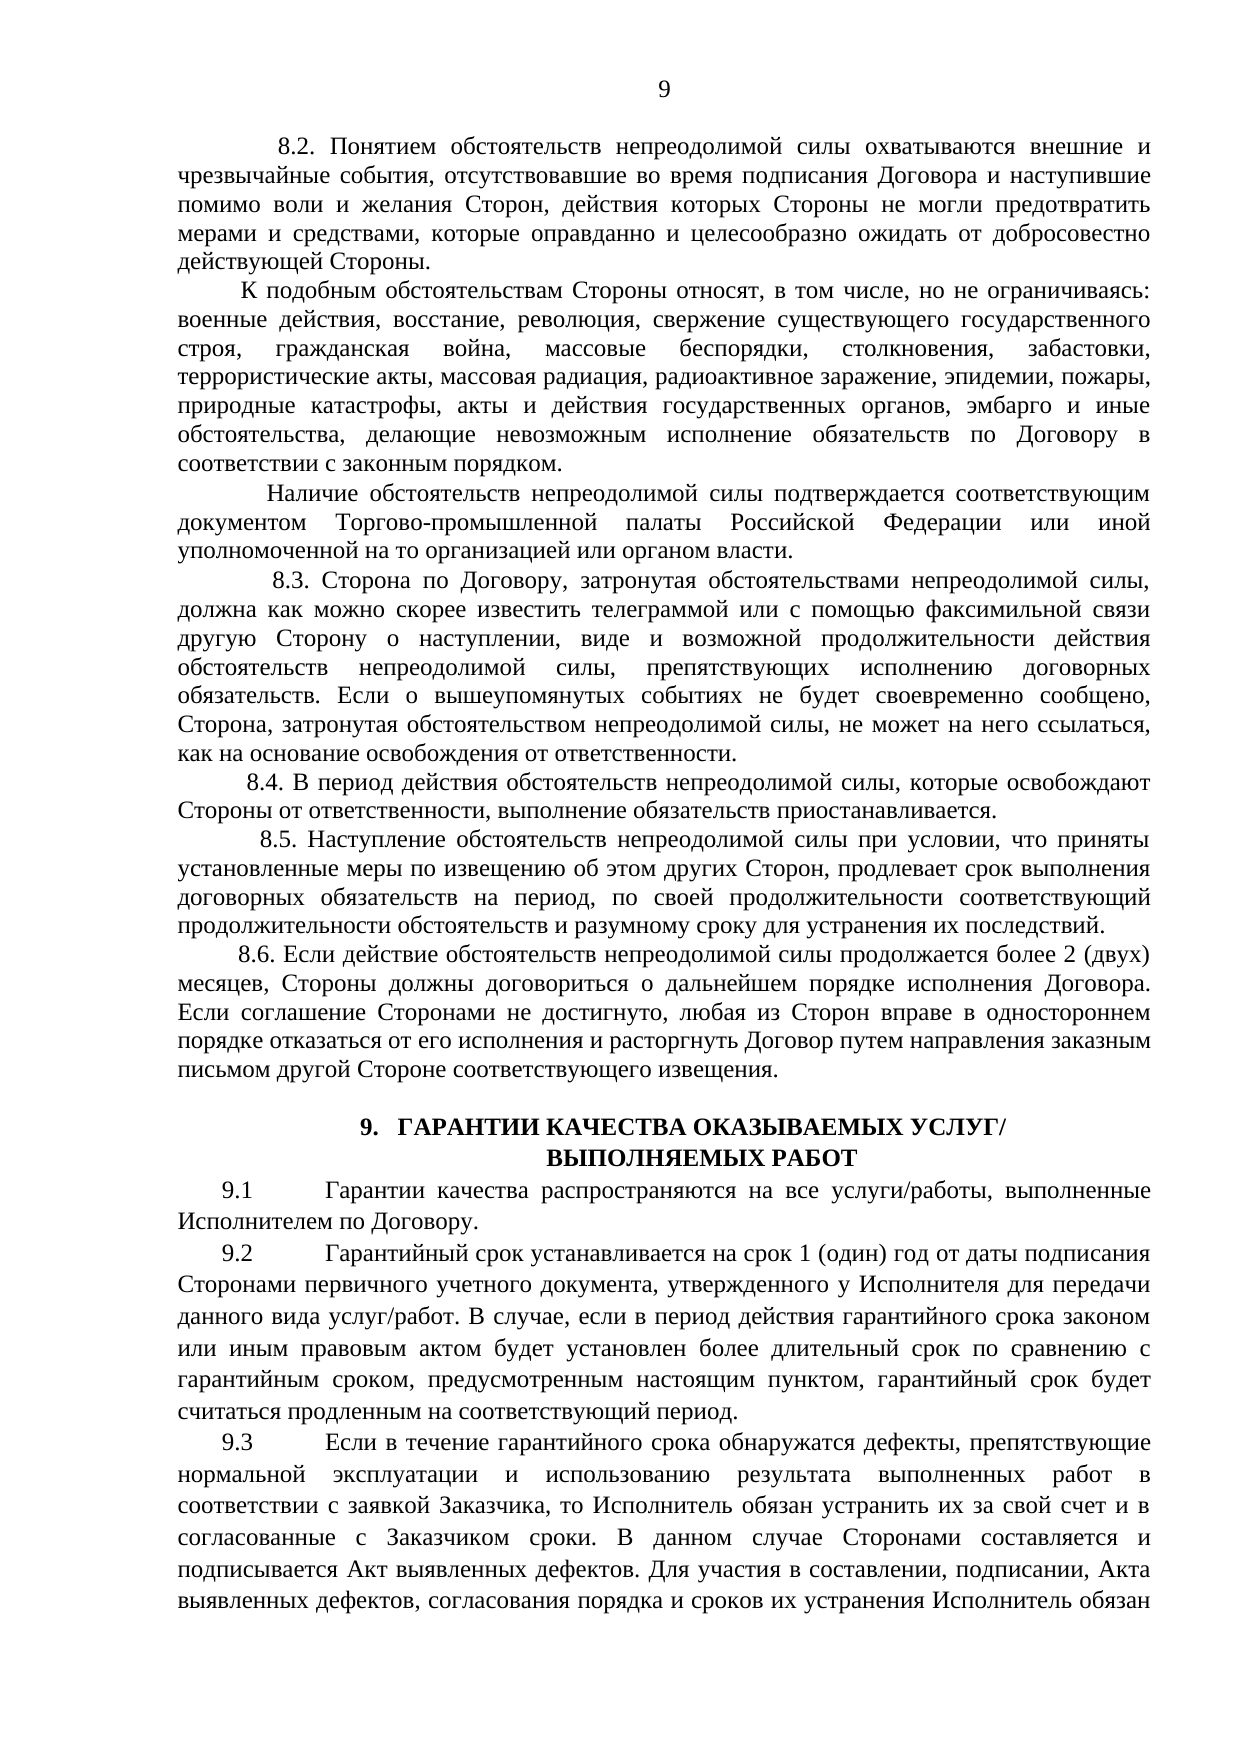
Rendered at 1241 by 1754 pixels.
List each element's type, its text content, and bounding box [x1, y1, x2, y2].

text 8.3. Сторона по Договору, затронутая обстоятельствами непреодолимой силы, должна как можно скорее известить телеграммой или с помощью факсимильной связи другую Сторону о наступлении, виде и возможной продолжительности действия обстоятельств непреодолимой силы, препятствующих исполнению договорных обязательств. Если о вышеупомянутых событиях не будет своевременно сообщено, Сторона, затронутая обстоятельством непреодолимой силы, не может на него ссылаться, как на основание освобождения от ответственности. [177, 566, 1152, 767]
text Наличие обстоятельств непреодолимой силы подтверждается соответствующим документом Торгово-промышленной палаты Российской Федерации или иной уполномоченной на то организацией или органом власти. [177, 478, 1152, 564]
text 8.2. Понятием обстоятельств непреодолимой силы охватываются внешние и чрезвычайные события, отсутствовавшие во время подписания Договора и наступившие помимо воли и желания Сторон, действия которых Стороны не могли предотвратить мерами и средствами, которые оправданно и целесообразно ожидать от добросовестно действующей Стороны. [177, 131, 1152, 275]
text 8.5. Наступление обстоятельств непреодолимой силы при условии, что приняты установленные меры по извещению об этом других Сторон, продлевает срок выполнения договорных обязательств на период, по своей продолжительности соответствующий продолжительности обстоятельств и разумному сроку для устранения их последствий. [177, 824, 1152, 939]
text К подобным обстоятельствам Стороны относят, в том числе, но не ограничиваясь: военные действия, восстание, революция, свержение существующего государственного строя, гражданская война, массовые беспорядки, столкновения, забастовки, террористические акты, массовая радиация, радиоактивное заражение, эпидемии, пожары, природные катастрофы, акты и действия государственных органов, эмбарго и иные обстоятельства, делающие невозможным исполнение обязательств по Договору в соответствии с законным порядком. [177, 275, 1152, 476]
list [177, 1427, 1152, 1614]
text ВЫПОЛНЯЕМЫХ РАБОТ [177, 1143, 1152, 1172]
list ГАРАНТИИ КАЧЕСТВА ОКАЗЫВАЕМЫХ УСЛУГ/ [215, 1112, 1152, 1141]
text 8.4. В период действия обстоятельств непреодолимой силы, которые освобождают Стороны от ответственности, выполнение обязательств приостанавливается. [177, 767, 1152, 824]
list Гарантийный срок устанавливается на срок 1 (один) год от даты подписания Сторонами первичного учетного документа, утвержденного у Исполнителя для передачи данного вида услуг/работ. В случае, если в период действия гарантийного срока законом или иным правовым актом будет установлен более длительный срок по сравнению с гарантийным сроком, предусмотренным настоящим пунктом, гарантийный срок будет считаться продленным на соответствующий период. [177, 1238, 1152, 1424]
text 8.6. Если действие обстоятельств непреодолимой силы продолжается более 2 (двух) месяцев, Стороны должны договориться о дальнейшем порядке исполнения Договора. Если соглашение Сторонами не достигнуто, любая из Сторон вправе в одностороннем порядке отказаться от его исполнения и расторгнуть Договор путем направления заказным письмом другой Стороне соответствующего извещения. [177, 939, 1152, 1083]
list Гарантии качества распространяются на все услуги/работы, выполненные Исполнителем по Договору. [177, 1175, 1152, 1235]
